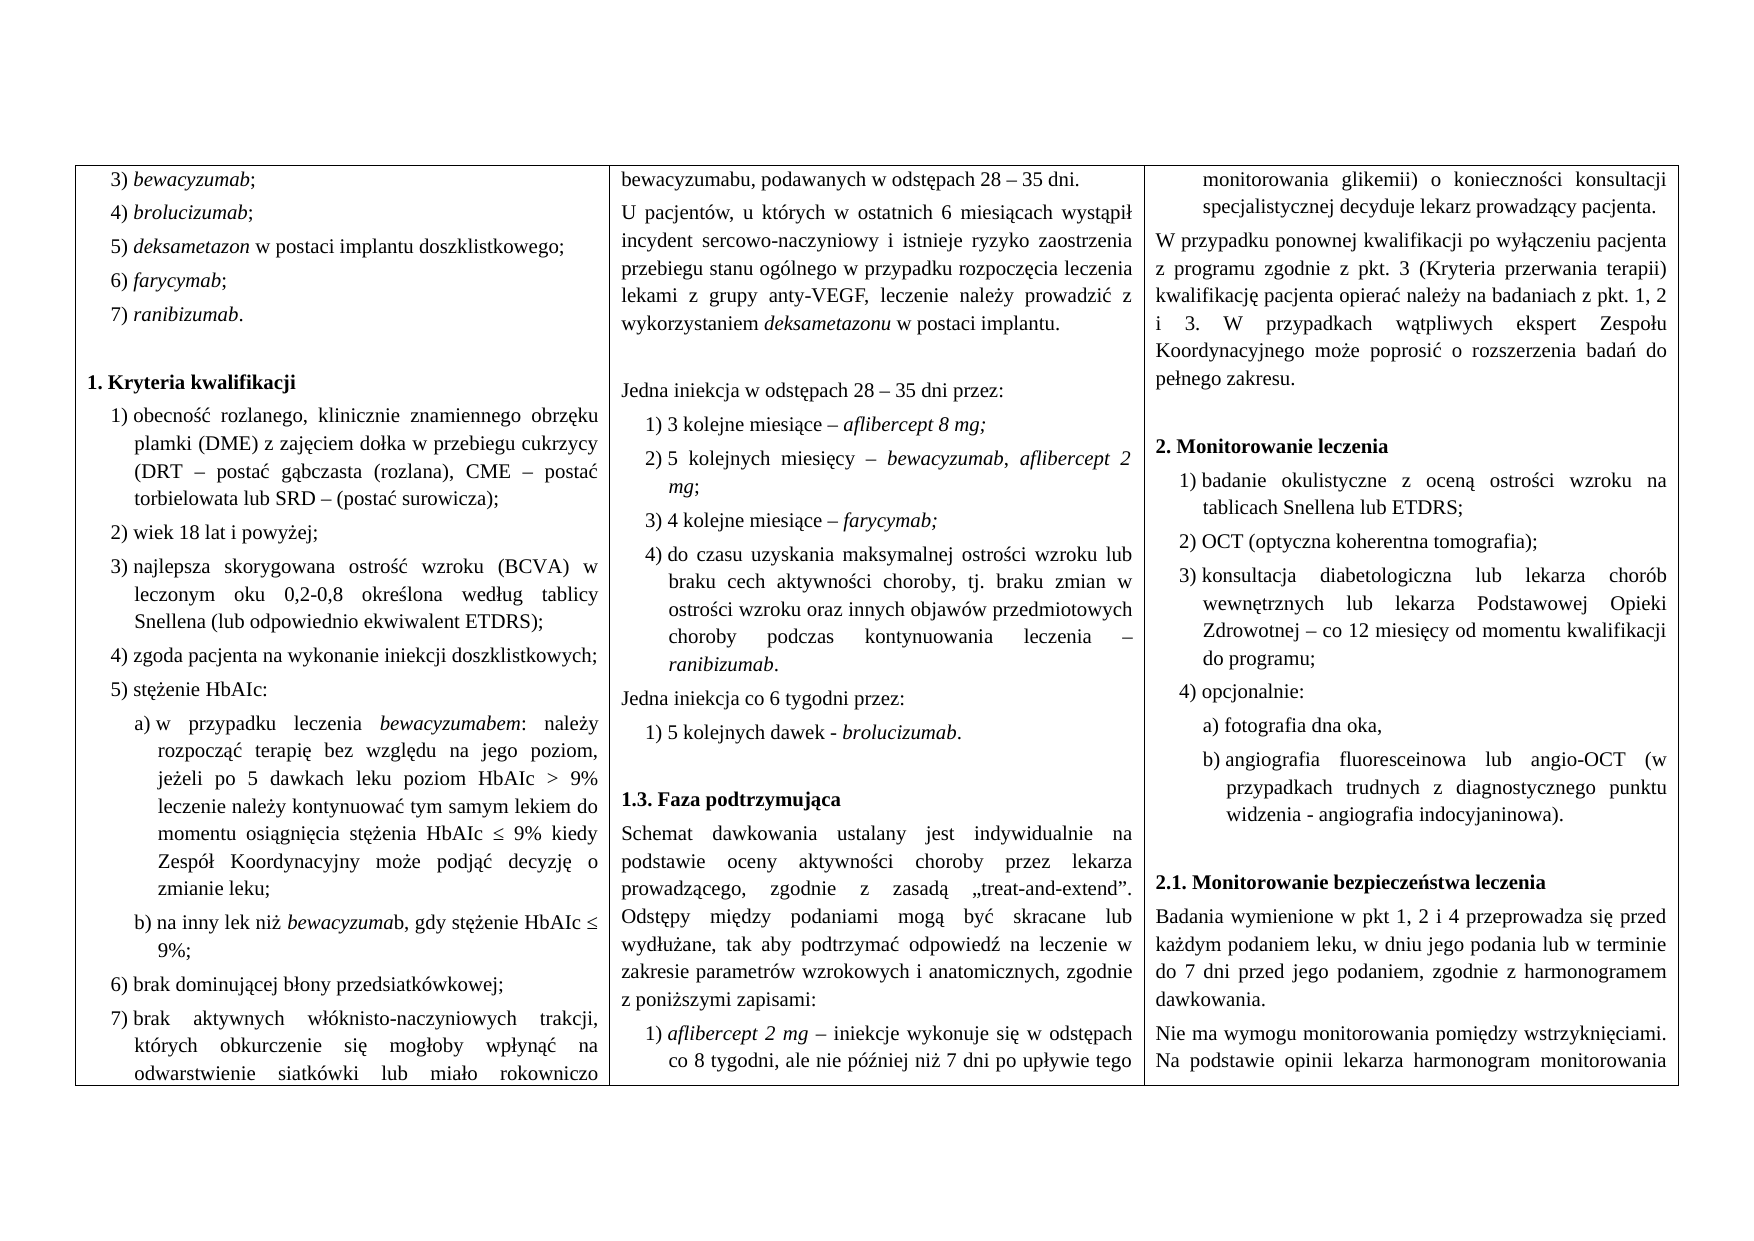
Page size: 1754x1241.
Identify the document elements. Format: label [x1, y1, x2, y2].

table_cell [610, 166, 1144, 1085]
table_cell [76, 166, 609, 1085]
table_cell [1145, 166, 1678, 1085]
